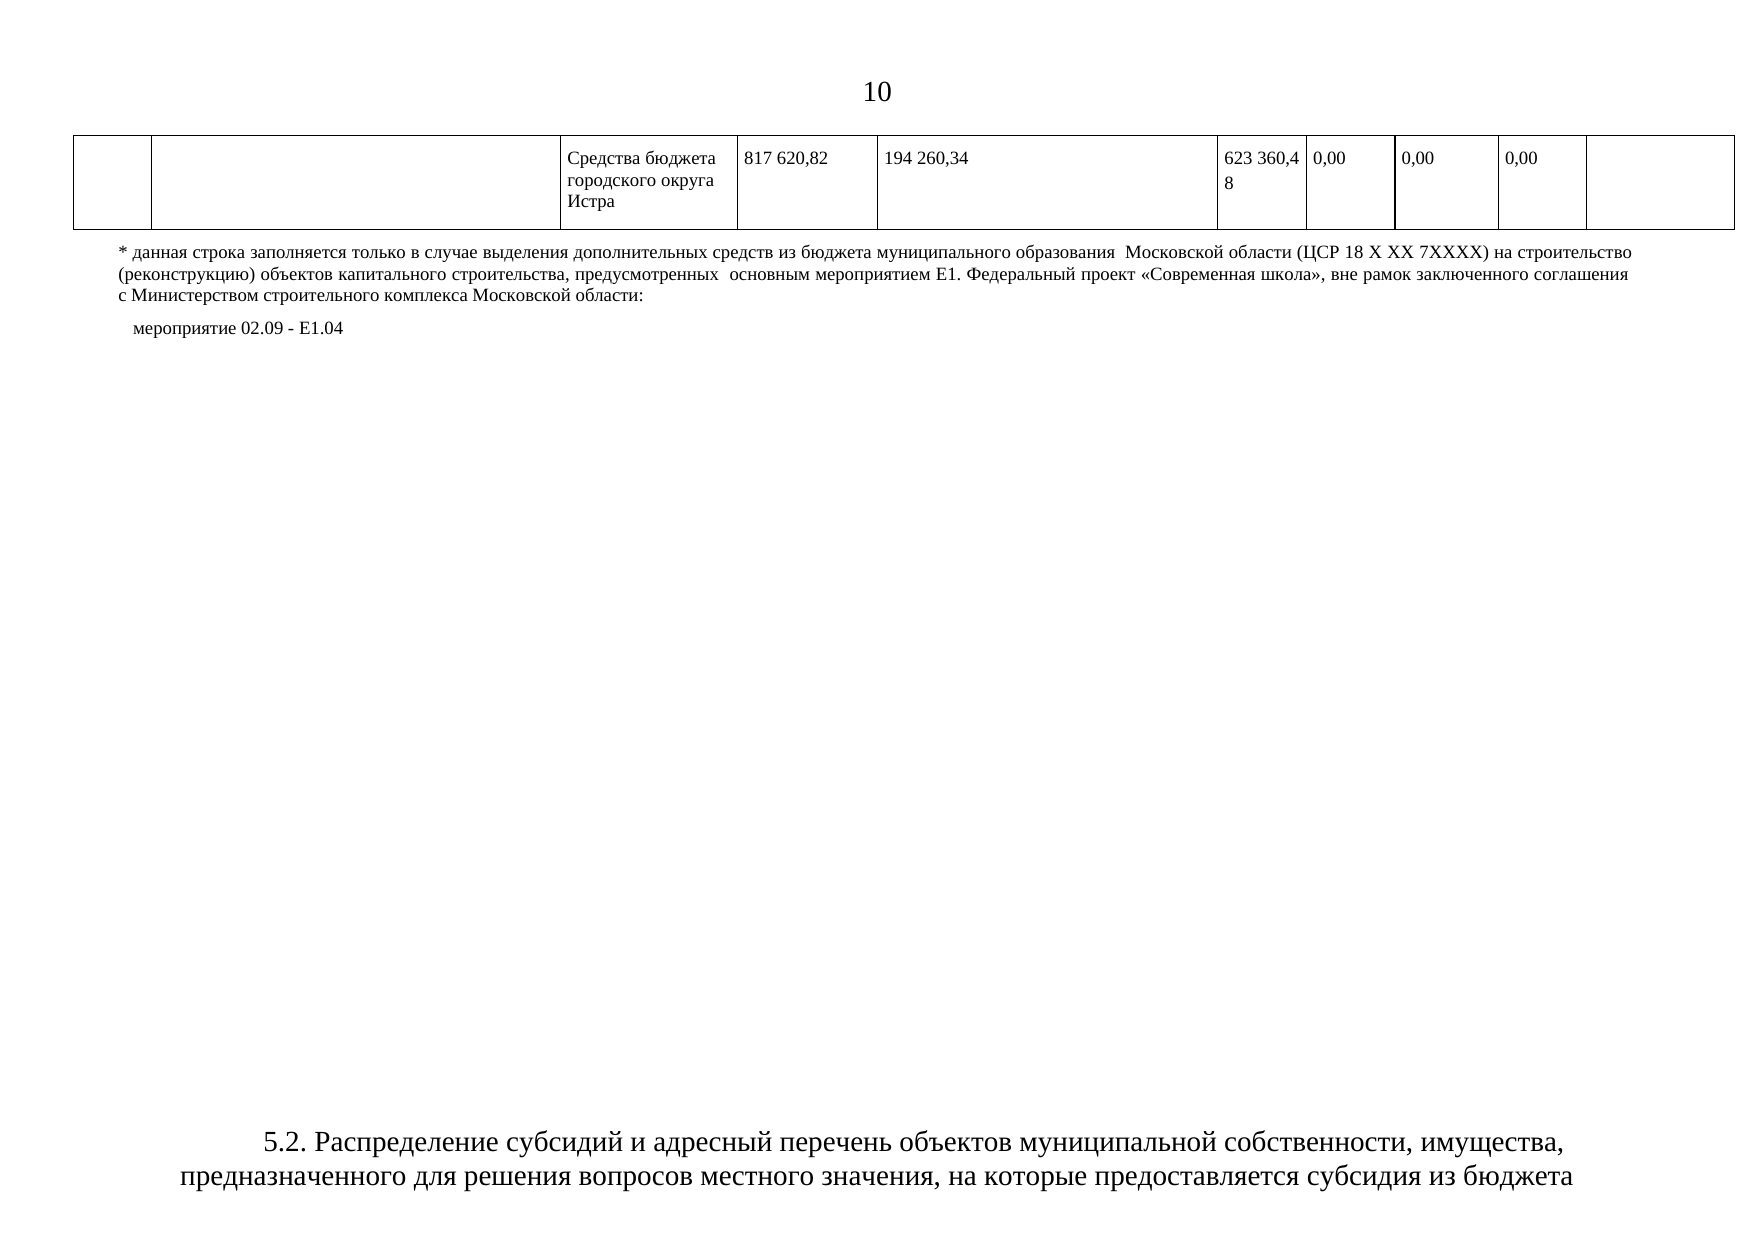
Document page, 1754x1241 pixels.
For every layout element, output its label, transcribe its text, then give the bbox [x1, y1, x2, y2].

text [118, 1124, 1636, 1191]
text мероприятие 02.09 - Е1.04 [118, 317, 1636, 338]
table_cell 817 620,82 [738, 136, 877, 229]
table_cell 623 360,48 [1218, 136, 1306, 229]
table_cell Средства бюджета городского округа Истра [561, 136, 737, 229]
text * данная строка заполняется только в случае выделения дополнительных средств из бюджета муниципального образования Московской области (ЦСР 18 Х ХХ 7ХХХХ) на строительство (реконструкцию) объектов капитального строительства, предусмотренных основным мероприятием Е1. Федеральный проект «Современная школа», вне рамок заключенного соглашения с Министерством строительного комплекса Московской области: [118, 241, 1636, 306]
table_cell 194 260,34 [878, 136, 1217, 229]
table_cell 0,00 [1307, 136, 1394, 229]
table_cell 0,00 [1499, 136, 1586, 229]
table_cell 0,00 [1396, 136, 1498, 229]
